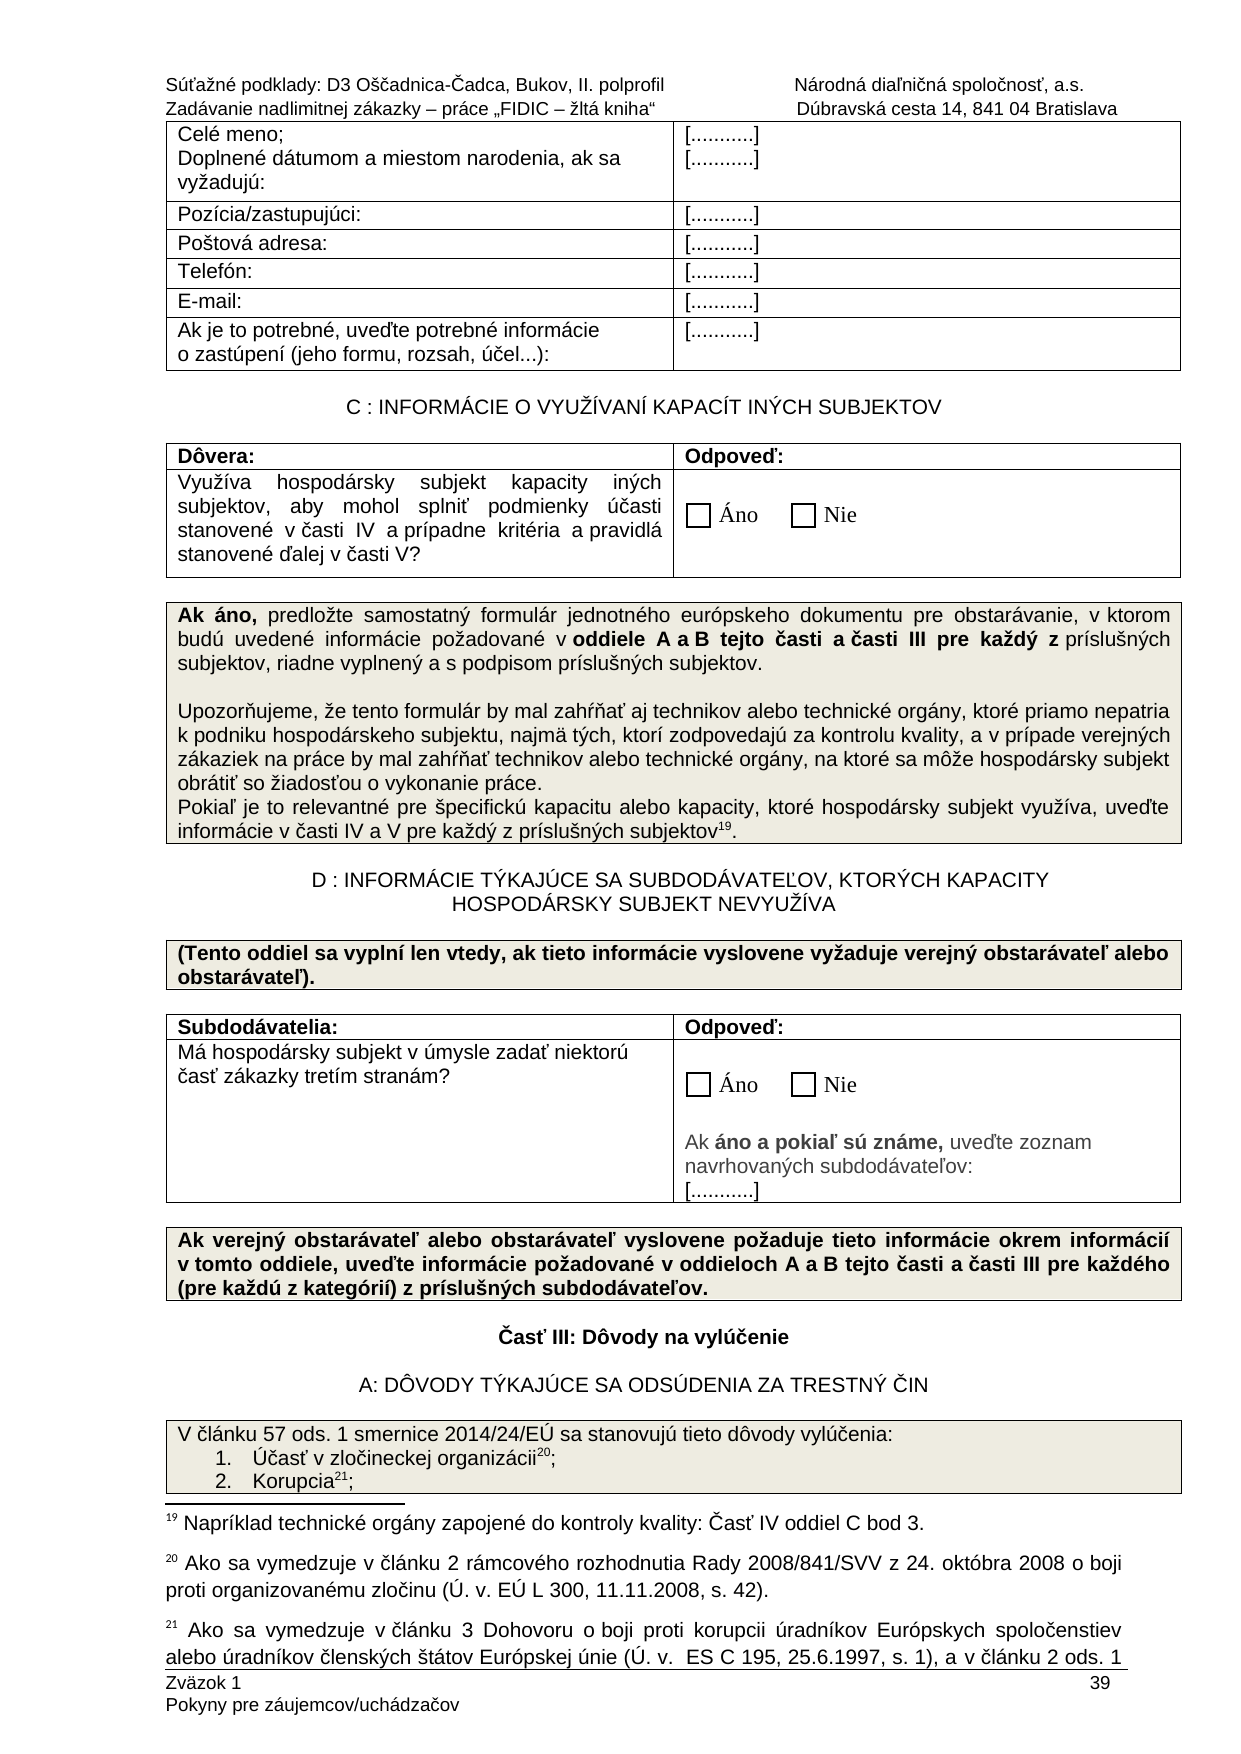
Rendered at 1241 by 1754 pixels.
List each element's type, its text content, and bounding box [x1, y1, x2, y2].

table_cell [...........] [674, 259, 1180, 288]
table_cell Telefón: [167, 259, 673, 288]
table_cell Pozícia/zastupujúci: [167, 202, 673, 229]
text A: DÔVODY TÝKAJÚCE SA ODSÚDENIA ZA TRESTNÝ ČIN [165, 1372, 1122, 1396]
table_cell E-mail: [167, 289, 673, 317]
table_cell Ak áno a pokiaľ sú známe, uveďte zoznam navrhovaných subdodávateľov: [...........] [674, 1040, 1180, 1202]
table_header Odpoveď: [674, 444, 1180, 469]
table_header Dôvera: [167, 444, 673, 469]
table_cell Má hospodársky subjekt v úmysle zadať niektorú časť zákazky tretím stranám? [167, 1040, 673, 1202]
table_cell [...........] [...........] [674, 122, 1180, 201]
text D : INFORMÁCIE TÝKAJÚCE SA SUBDODÁVATEĽOV, KTORÝCH KAPACITY HOSPODÁRSKY SUBJEKT NEVYUŽÍVA [165, 868, 1122, 916]
table_cell [674, 470, 1180, 577]
table_cell Využíva hospodársky subjekt kapacity iných subjektov, aby mohol splniť podmienky účasti stanovené v časti IV a prípadne kritéria a pravidlá stanovené ďalej v časti V? [167, 470, 673, 577]
table_cell Celé meno; Doplnené dátumom a miestom narodenia, ak sa vyžadujú: [167, 122, 673, 201]
table_cell Ak je to potrebné, uveďte potrebné informácie o zastúpení (jeho formu, rozsah, účel...): [167, 318, 673, 369]
table_header Subdodávatelia: [167, 1015, 673, 1038]
table_cell Poštová adresa: [167, 230, 673, 258]
table_header Ak áno, predložte samostatný formulár jednotného európskeho dokumentu pre obstarávanie, v ktorom budú uvedené informácie požadované v oddiele A a B tejto časti a časti III pre každý z príslušných subjektov, riadne vyplnený a s podpisom príslušných subjektov. Upozorňujeme, že tento formulár by mal zahŕňať aj technikov alebo technické orgány, ktoré priamo nepatria k podniku hospodárskeho subjektu, najmä tých, ktorí zodpovedajú za kontrolu kvality, a v prípade verejných zákaziek na práce by mal zahŕňať technikov alebo technické orgány, na ktoré sa môže hospodársky subjekt obrátiť so žiadosťou o vykonanie práce. Pokiaľ je to relevantné pre špecifickú kapacitu alebo kapacity, ktoré hospodársky subjekt využíva, uveďte informácie v časti IV a V pre každý z príslušných subjektov. [167, 603, 1181, 843]
table_header (Tento oddiel sa vyplní len vtedy, ak tieto informácie vyslovene vyžaduje verejný obstarávateľ alebo obstarávateľ). [167, 941, 1181, 988]
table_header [167, 1421, 1181, 1493]
table_header Ak verejný obstarávateľ alebo obstarávateľ vyslovene požaduje tieto informácie okrem informácií v tomto oddiele, uveďte informácie požadované v oddieloch A a B tejto časti a časti III pre každého (pre každú z kategórií) z príslušných subdodávateľov. [167, 1228, 1181, 1299]
table_cell [...........] [674, 289, 1180, 317]
table_cell [...........] [674, 318, 1180, 369]
text C : INFORMÁCIE O VYUŽÍVANÍ KAPACÍT INÝCH SUBJEKTOV [165, 394, 1122, 418]
text Časť III: Dôvody na vylúčenie [165, 1324, 1122, 1348]
table_header Odpoveď: [674, 1015, 1180, 1038]
table_cell [...........] [674, 230, 1180, 258]
table_cell [...........] [674, 202, 1180, 229]
